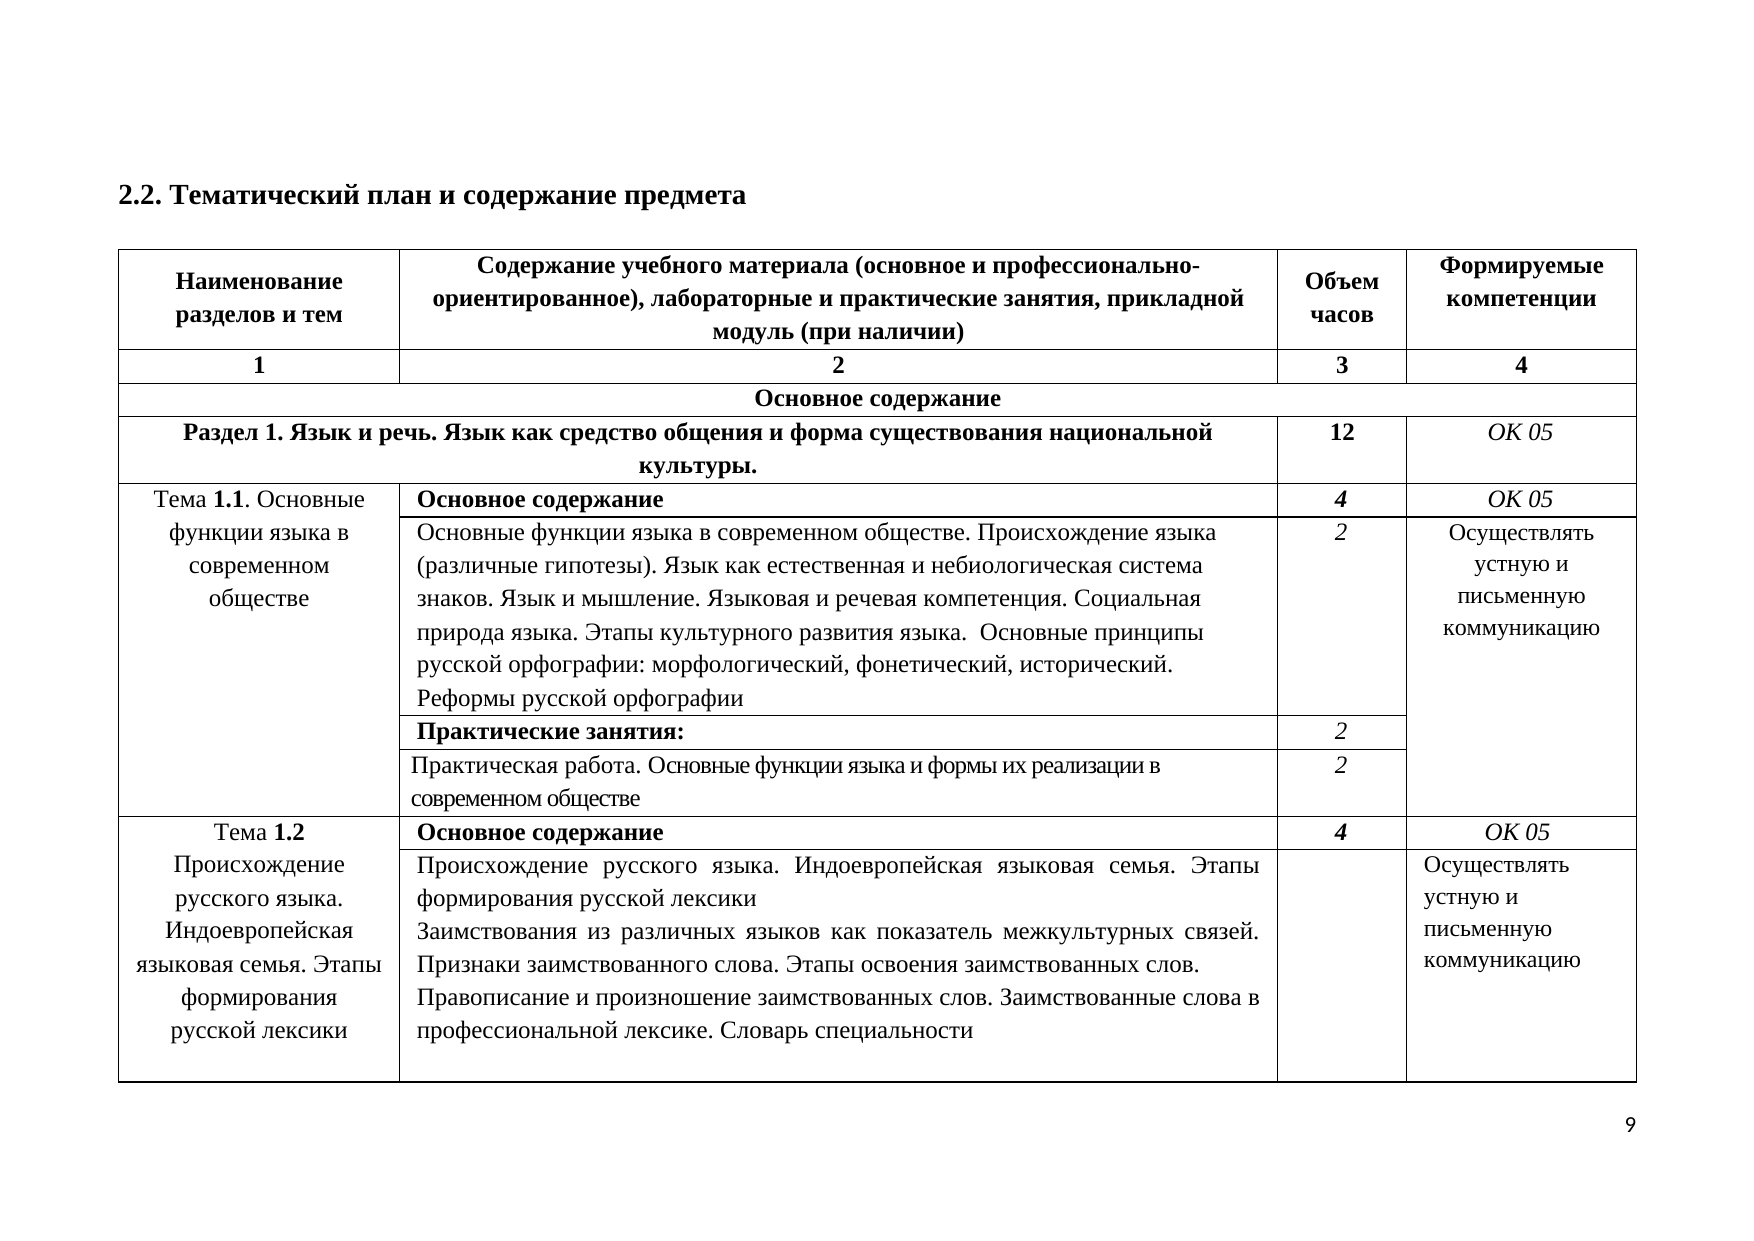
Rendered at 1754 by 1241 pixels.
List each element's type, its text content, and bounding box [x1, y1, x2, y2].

table_cell 2 [1278, 716, 1406, 749]
table_cell Основное содержание [119, 384, 1636, 416]
table_cell [1278, 850, 1406, 1081]
table_cell Основное содержание [400, 817, 1277, 849]
table_cell 1 [119, 350, 399, 382]
table_cell Тема 1.1. Основные функции языка в современном обществе [119, 484, 399, 816]
table_cell Тема 1.2 Происхождение русского языка. Индоевропейская языковая семья. Этапы формирования русской лексики [119, 817, 399, 1081]
table_cell 4 [1278, 484, 1406, 516]
table_cell 12 [1278, 417, 1406, 483]
table_cell Практические занятия: [400, 716, 1277, 749]
table_header Формируемые компетенции [1407, 250, 1636, 349]
table_cell 4 [1278, 817, 1406, 849]
table_header Наименование разделов и тем [119, 250, 399, 349]
table_header Содержание учебного материала (основное и профессионально-ориентированное), лабораторные и практические занятия, прикладной модуль (при наличии) [400, 250, 1277, 349]
table_cell 4 [1407, 350, 1636, 382]
table_cell ОК 05 [1407, 484, 1636, 516]
table_cell Раздел 1. Язык и речь. Язык как средство общения и форма существования национальной культуры. [119, 417, 1277, 483]
table_cell 2 [1278, 518, 1406, 715]
table_cell ОК 05 [1407, 417, 1636, 483]
table_cell Основные функции языка в современном обществе. Происхождение языка (различные гипотезы). Язык как естественная и небиологическая система знаков. Язык и мышление. Языковая и речевая компетенция. Социальная природа языка. Этапы культурного развития языка. Основные принципы русской орфографии: морфологический, фонетический, исторический. Реформы русской орфографии [400, 518, 1277, 715]
table_cell 2 [1278, 750, 1406, 816]
table_cell Происхождение русского языка. Индоевропейская языковая семья. Этапы формирования русской лексики Заимствования из различных языков как показатель межкультурных связей. Признаки заимствованного слова. Этапы освоения заимствованных слов. Правописание и произношение заимствованных слов. Заимствованные слова в профессиональной лексике. Словарь специальности [400, 850, 1277, 1081]
table_cell Основное содержание [400, 484, 1277, 516]
table_cell 2 [400, 350, 1277, 382]
table_cell Практическая работа. Основные функции языка и формы их реализации в современном обществе [400, 750, 1277, 816]
table_header Объем часов [1278, 250, 1406, 349]
table_cell 3 [1278, 350, 1406, 382]
table_cell ОК 05 [1407, 817, 1636, 849]
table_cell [1407, 850, 1636, 1081]
table_cell Осуществлять устную и письменную коммуникацию [1407, 518, 1636, 816]
text 2.2. Тематический план и содержание предмета [118, 177, 1636, 211]
